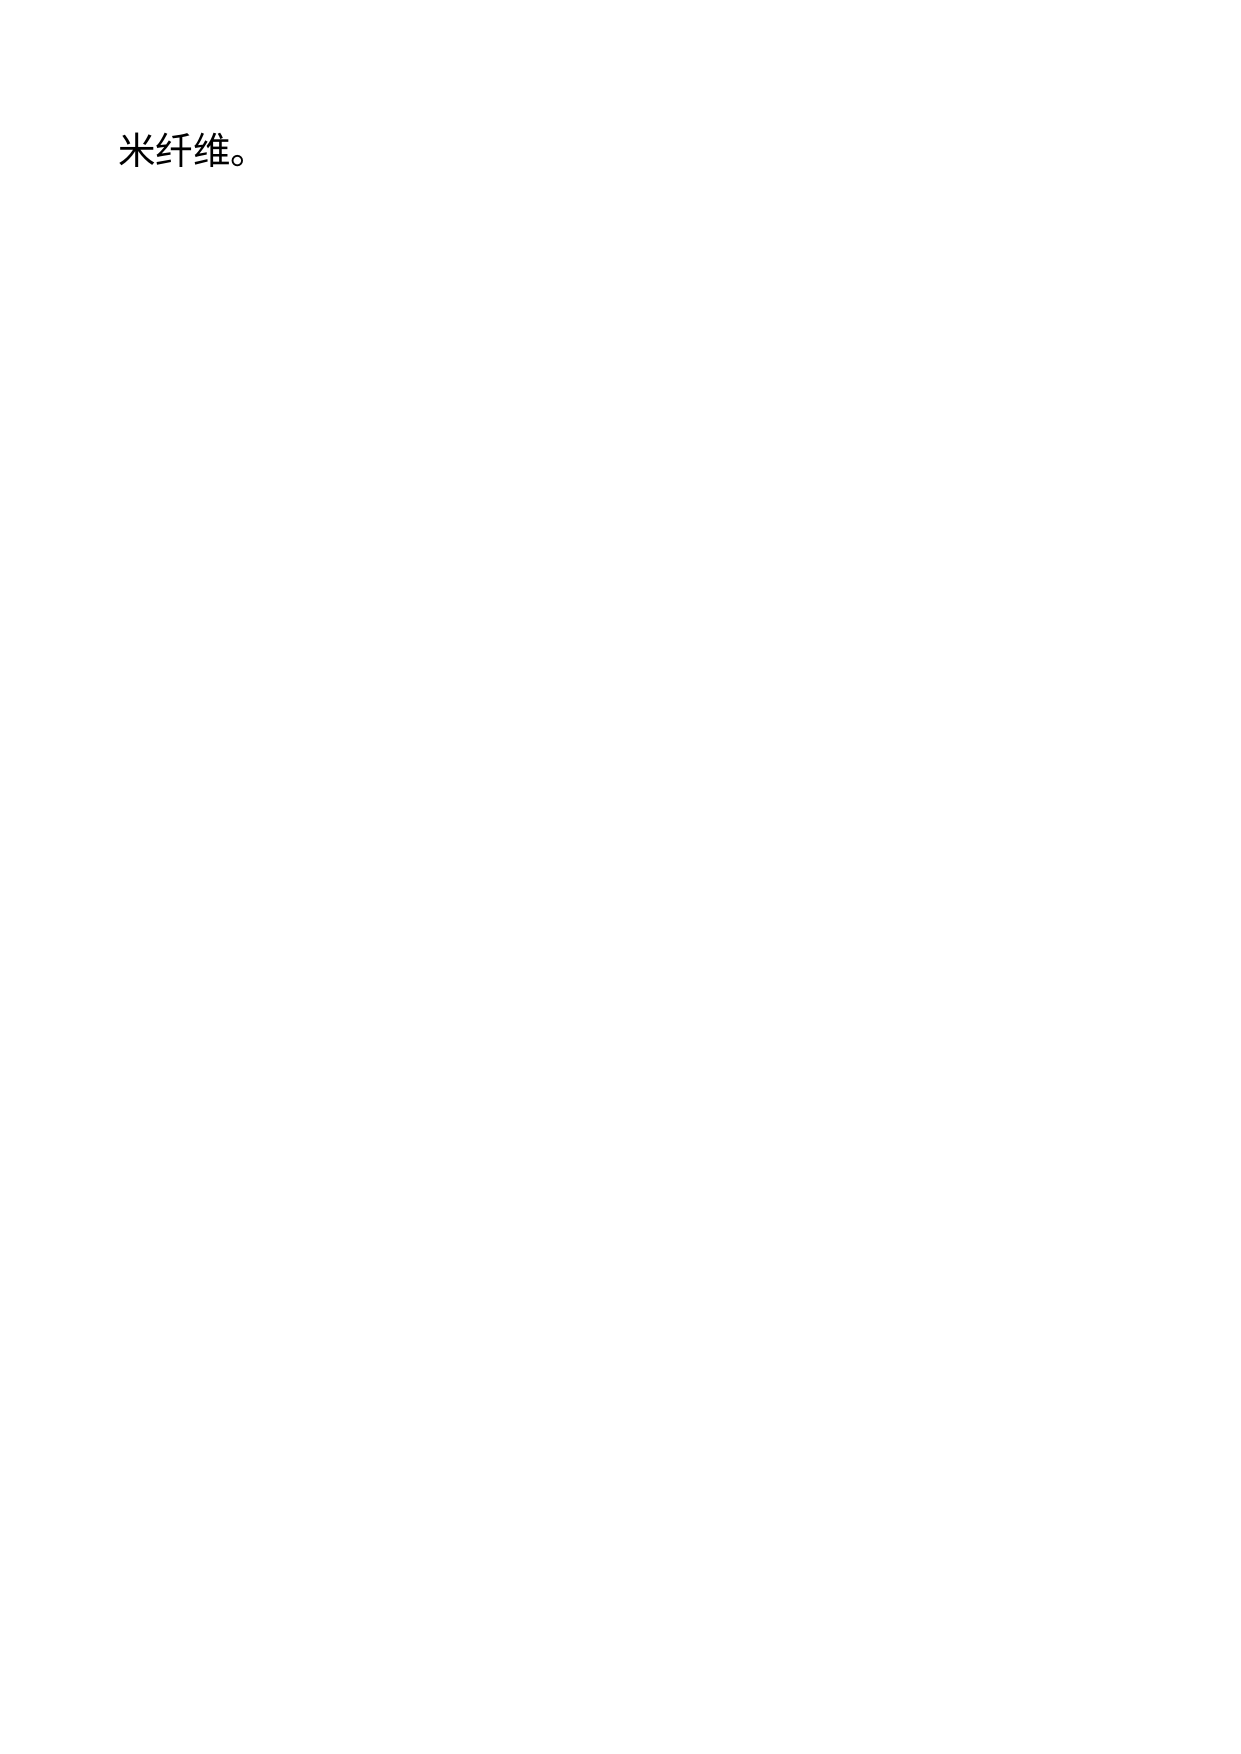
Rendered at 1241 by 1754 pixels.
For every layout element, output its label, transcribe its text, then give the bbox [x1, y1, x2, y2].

list 因为 ，所以蜘蛛丝是标准的纳米纤维。 [118, 121, 1122, 175]
